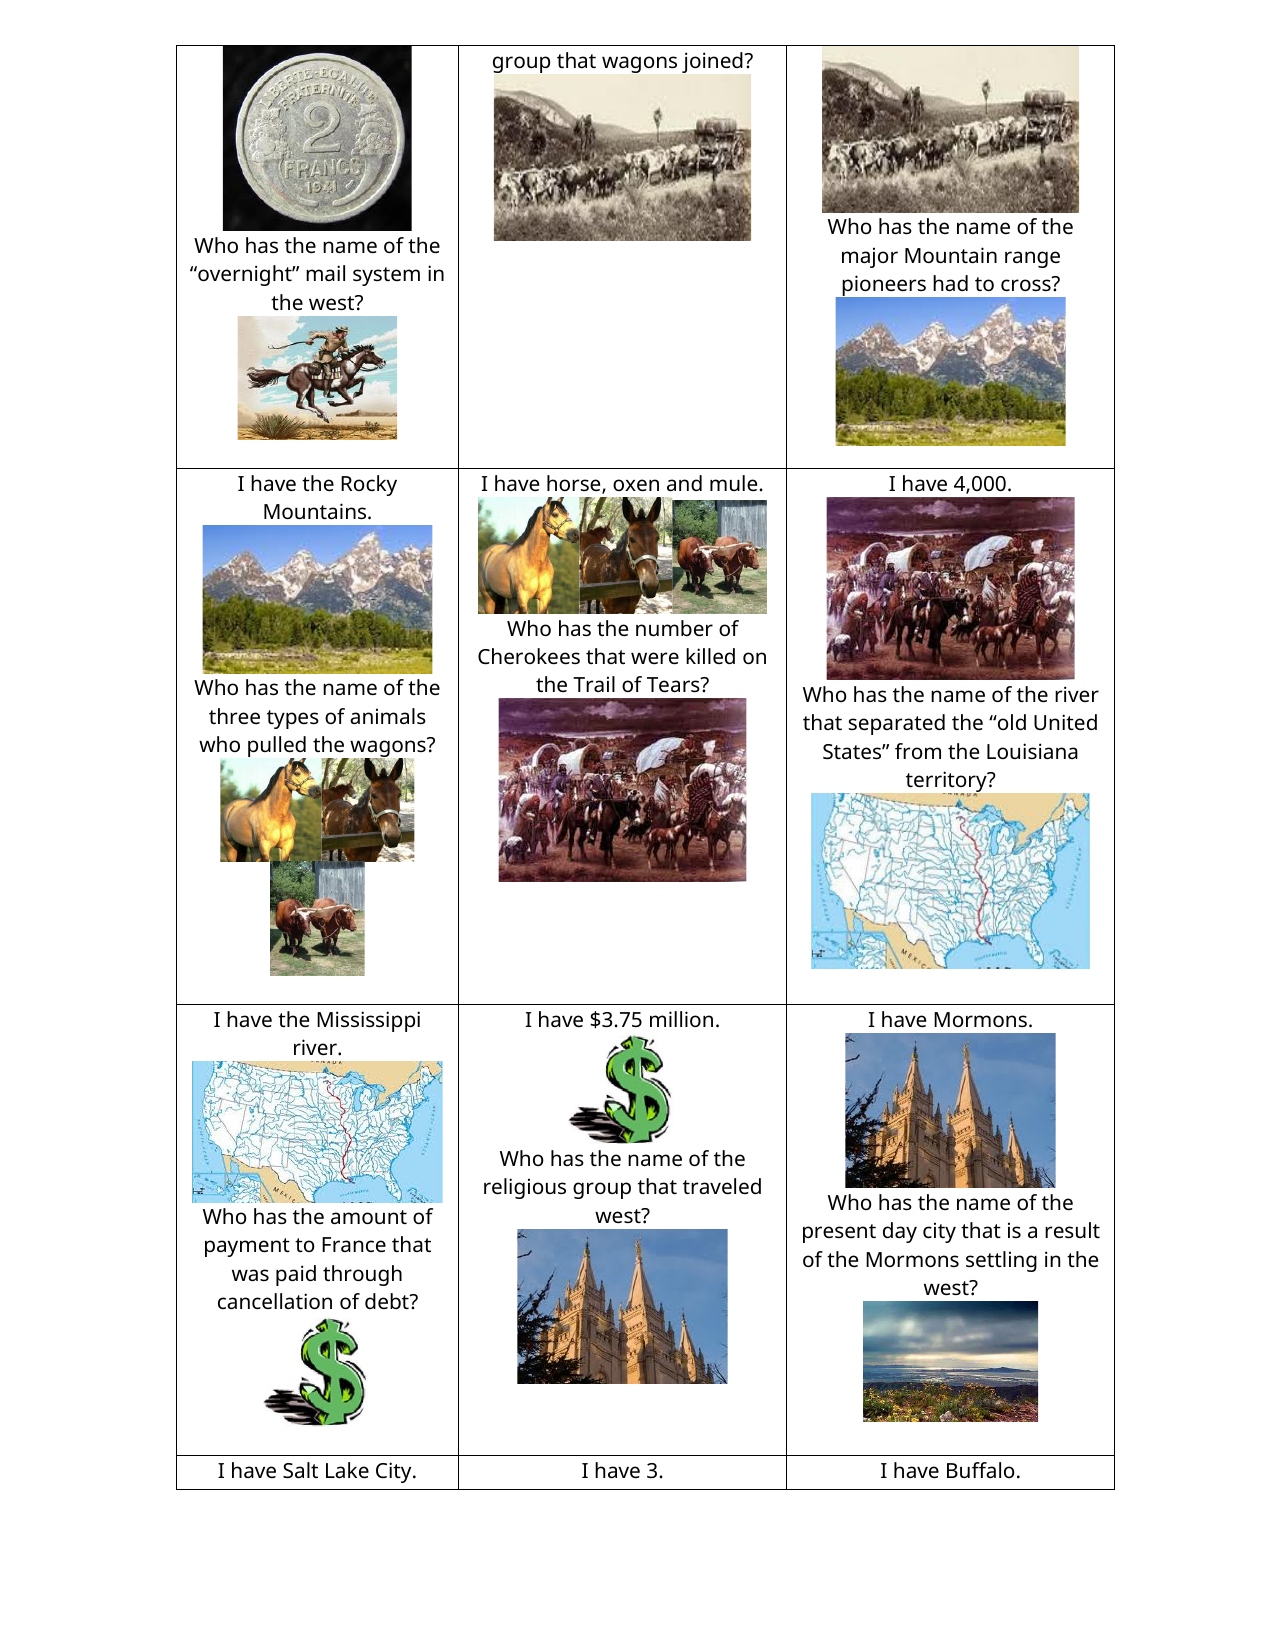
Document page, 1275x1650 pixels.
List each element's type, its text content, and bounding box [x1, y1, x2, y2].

table_cell I have Mormons. Who has the name of the present day city that is a result of the Mormons settling in the west? [787, 1005, 1114, 1455]
picture [262, 1316, 372, 1427]
picture [192, 1061, 443, 1203]
picture [863, 1301, 1039, 1422]
picture [822, 46, 1080, 213]
picture [202, 525, 433, 674]
picture [845, 1033, 1056, 1188]
table_cell I have $3.75 million. Who has the name of the religious group that traveled west? [459, 1005, 786, 1455]
picture [826, 497, 1075, 680]
picture [835, 297, 1066, 446]
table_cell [787, 1456, 1114, 1488]
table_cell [787, 46, 1114, 468]
table_cell I have 4,000. Who has the name of the river that separated the “old United States” from the Louisiana territory? [787, 469, 1114, 1004]
table_cell I have the Mississippi river. Who has the amount of payment to France that was paid through cancellation of debt? [177, 1005, 458, 1455]
picture [237, 316, 398, 440]
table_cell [177, 46, 458, 468]
picture [517, 1229, 728, 1384]
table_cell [177, 1456, 458, 1488]
picture [220, 758, 415, 976]
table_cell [459, 1456, 786, 1488]
picture [811, 793, 1090, 969]
picture [567, 1033, 678, 1144]
picture [222, 46, 412, 231]
picture [498, 698, 747, 882]
table_cell I have horse, oxen and mule. Who has the number of Cherokees that were killed on the Trail of Tears? [459, 469, 786, 1004]
picture [493, 74, 752, 241]
table_cell I have the Rocky Mountains. Who has the name of the three types of animals who pulled the wagons? [177, 469, 458, 1004]
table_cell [459, 46, 786, 468]
picture [478, 497, 767, 614]
